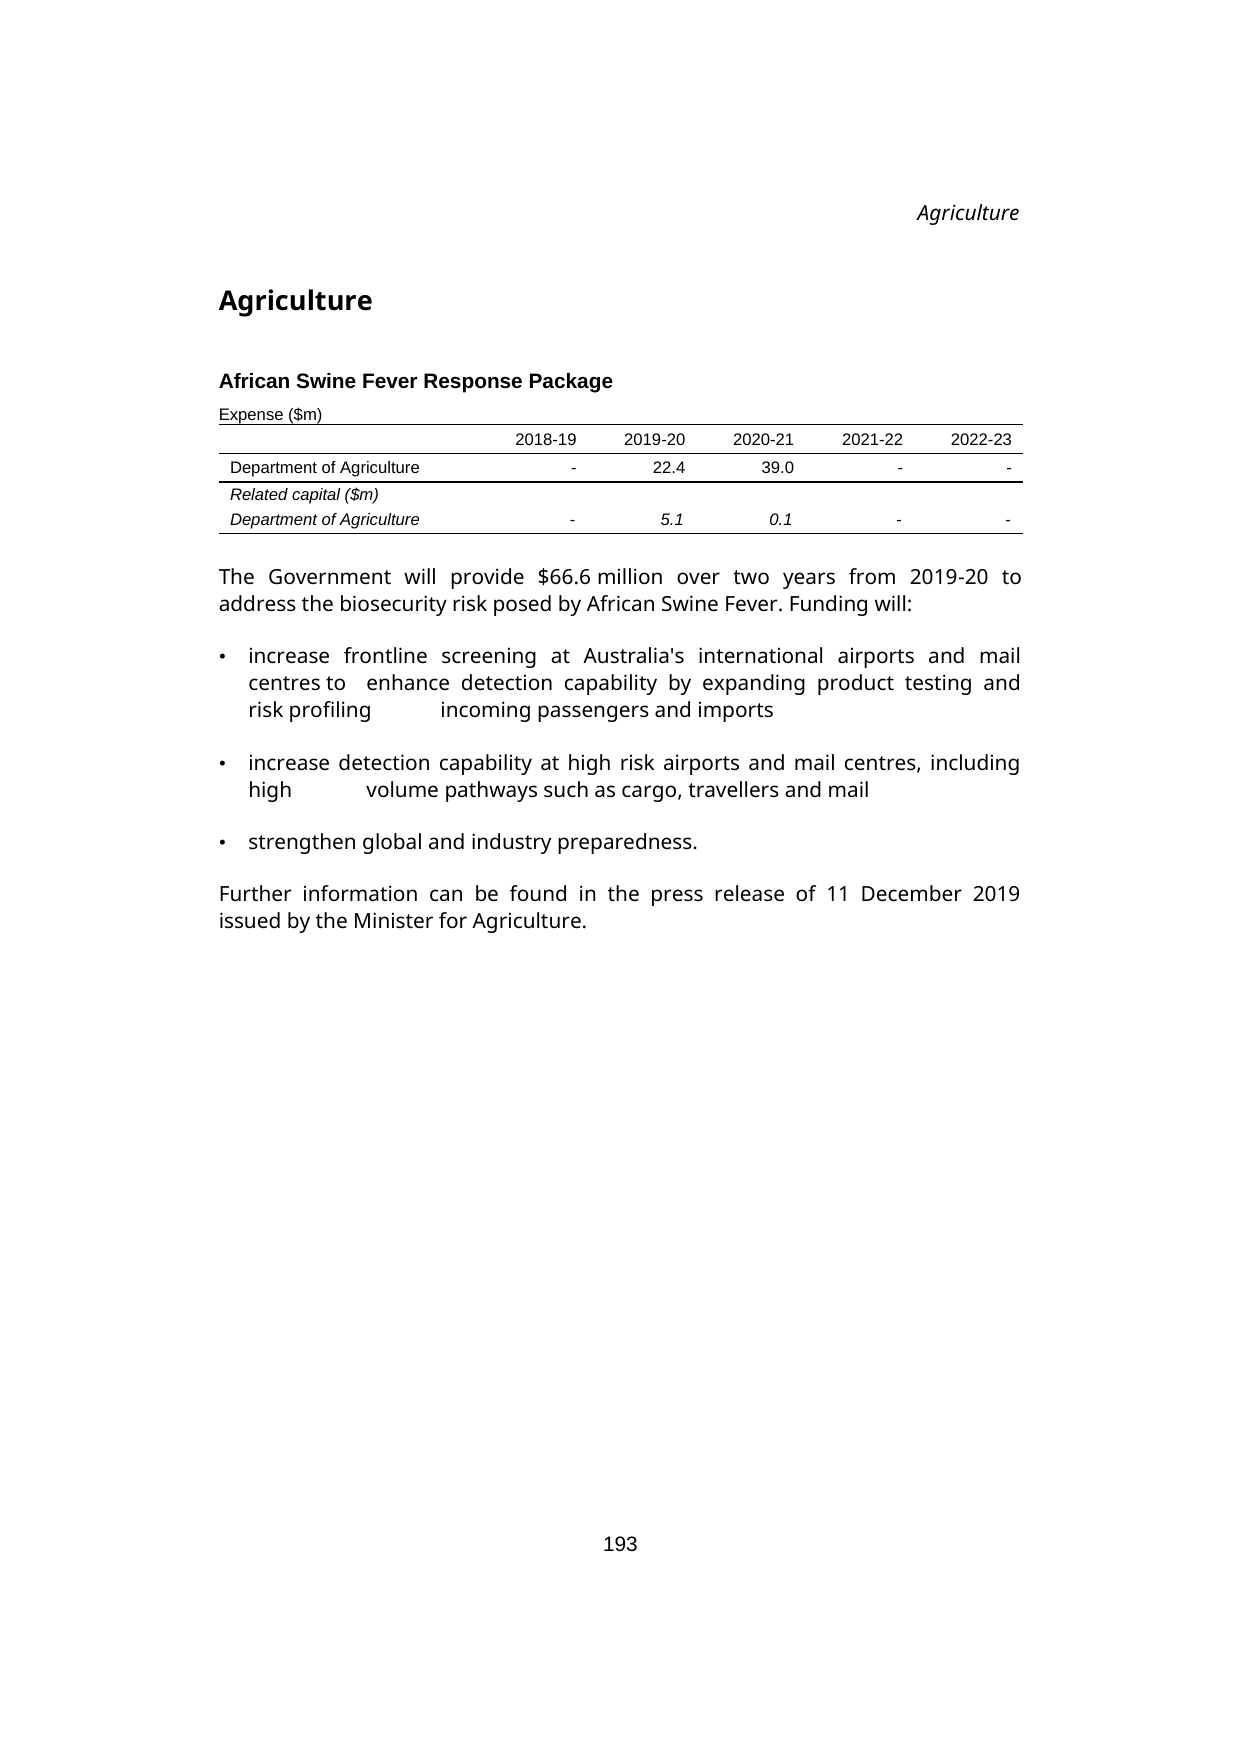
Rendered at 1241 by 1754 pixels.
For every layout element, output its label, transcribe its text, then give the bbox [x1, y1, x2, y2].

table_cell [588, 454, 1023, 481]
title African Swine Fever Response Package [218, 369, 1022, 393]
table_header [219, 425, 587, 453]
text increase detection capability at high risk airports and mail centres, including high volume pathways such as cargo, travellers and mail [218, 748, 1022, 802]
text The Government will provide $66.6 million over two years from 2019-20 to address the biosecurity risk posed by African Swine Fever. Funding will: [218, 563, 1022, 617]
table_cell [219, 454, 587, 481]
text strengthen global and industry preparedness. [218, 827, 1022, 854]
text Further information can be found in the press release of 11 December 2019 issued by the Minister for Agriculture. [218, 879, 1022, 934]
subtitle Expense ($m) [218, 405, 1022, 424]
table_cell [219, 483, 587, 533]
text increase frontline screening at Australia's international airports and mail centres to enhance detection capability by expanding product testing and risk profiling incoming passengers and imports [218, 642, 1022, 723]
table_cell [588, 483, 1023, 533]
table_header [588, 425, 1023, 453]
text Agriculture [218, 282, 1022, 319]
